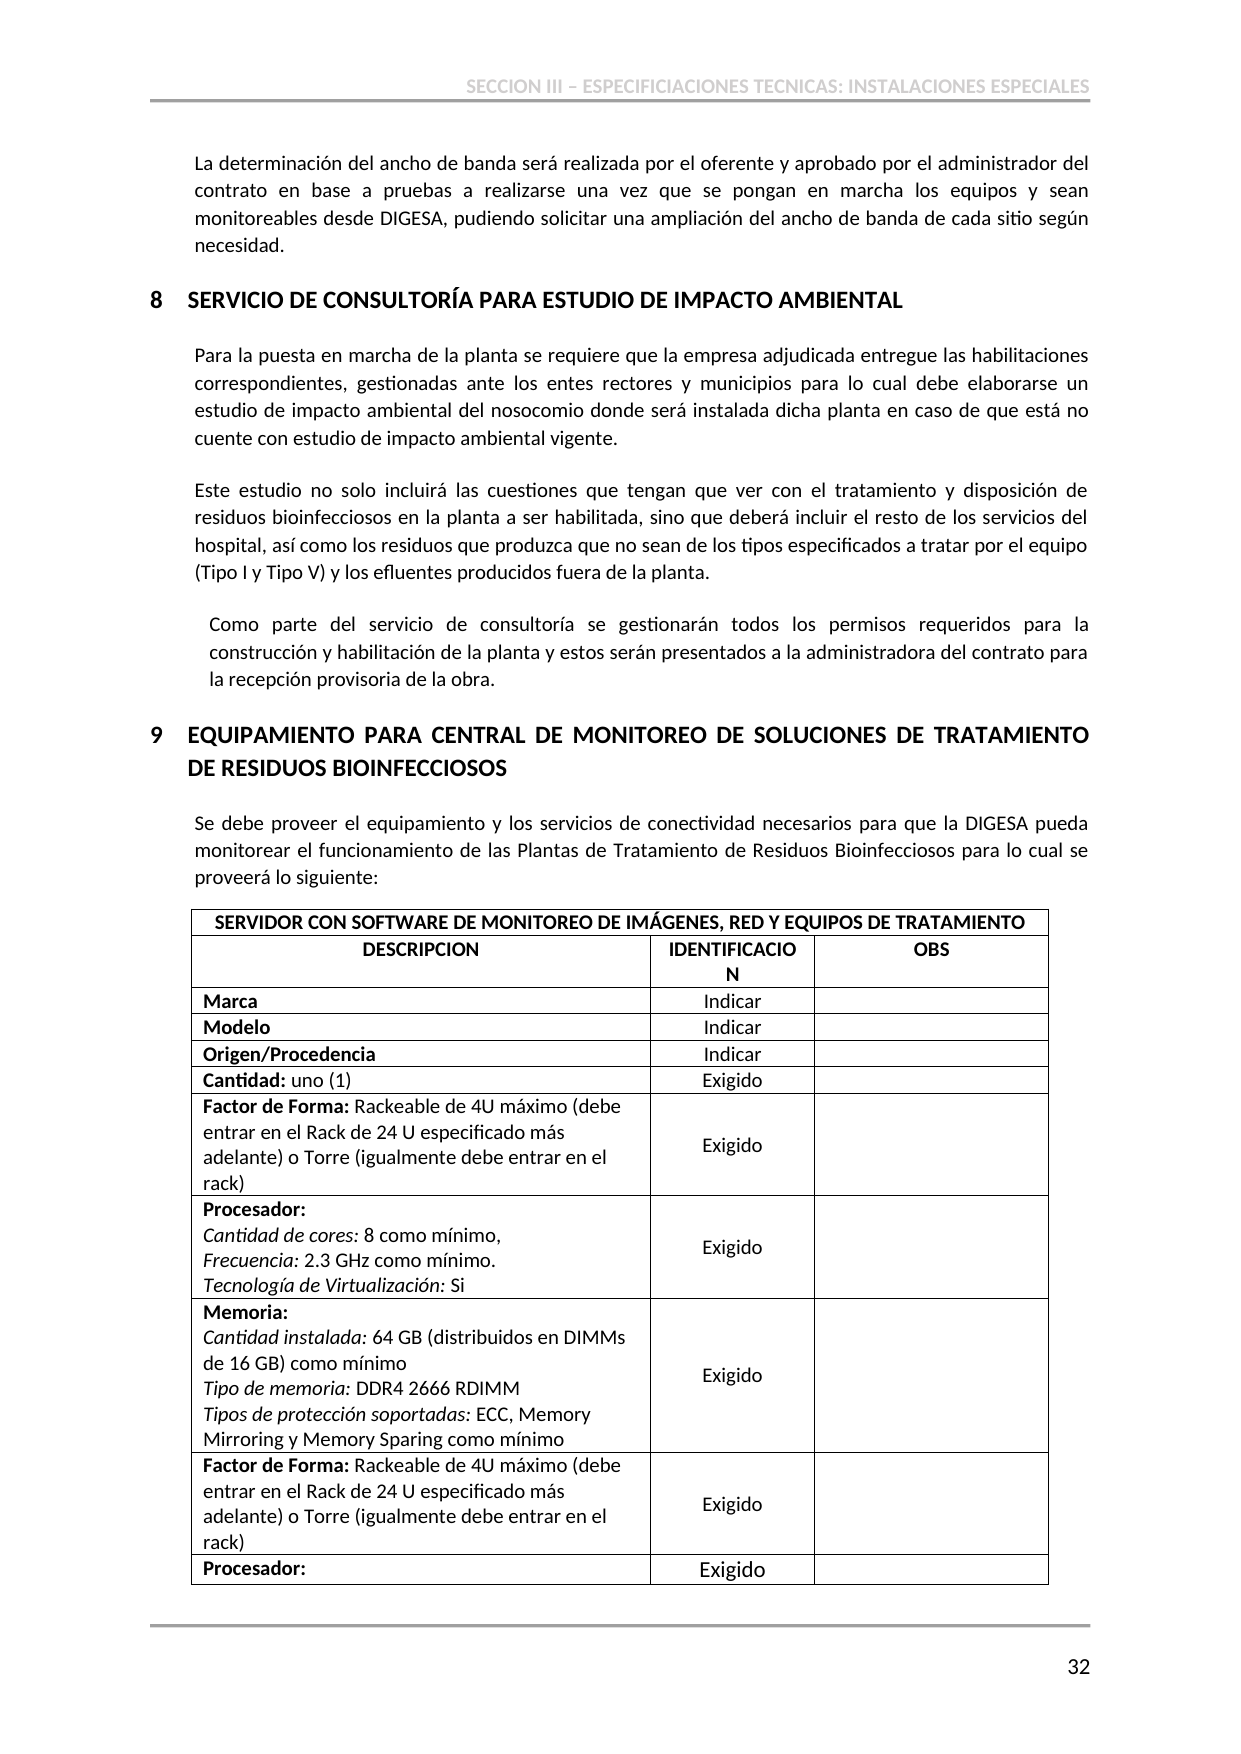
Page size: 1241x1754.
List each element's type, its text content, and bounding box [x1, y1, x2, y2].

table_cell [815, 1555, 1048, 1583]
text La determinación del ancho de banda será realizada por el oferente y aprobado por el administrador del contrato en base a pruebas a realizarse una vez que se pongan en marcha los equipos y sean monitoreables desde DIGESA, pudiendo solicitar una ampliación del ancho de banda de cada sitio según necesidad. [194, 150, 1090, 258]
table_cell Indicar [651, 988, 814, 1013]
table_cell Origen/Procedencia [192, 1041, 650, 1066]
table_cell Modelo [192, 1014, 650, 1040]
table_cell Exigido [651, 1067, 814, 1093]
table_cell [815, 1196, 1048, 1298]
table_cell Cantidad: uno (1) [192, 1067, 650, 1093]
table_cell Exigido [651, 1555, 814, 1583]
table_cell [815, 1041, 1048, 1066]
table_cell DESCRIPCION [192, 936, 650, 987]
table_cell [815, 988, 1048, 1013]
table_cell Factor de Forma: Rackeable de 4U máximo (debe entrar en el Rack de 24 U especificado más adelante) o Torre (igualmente debe entrar en el rack) [192, 1094, 650, 1195]
table_cell Exigido [651, 1094, 814, 1195]
text Se debe proveer el equipamiento y los servicios de conectividad necesarios para que la DIGESA pueda monitorear el funcionamiento de las Plantas de Tratamiento de Residuos Bioinfecciosos para lo cual se proveerá lo siguiente: [194, 810, 1090, 890]
table_cell Indicar [651, 1014, 814, 1040]
table_cell [815, 1067, 1048, 1093]
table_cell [192, 1555, 650, 1583]
table_cell Indicar [651, 1041, 814, 1066]
text Como parte del servicio de consultoría se gestionarán todos los permisos requeridos para la construcción y habilitación de la planta y estos serán presentados a la administradora del contrato para la recepción provisoria de la obra. [209, 612, 1090, 692]
table_header SERVIDOR CON SOFTWARE DE MONITOREO DE IMÁGENES, RED Y EQUIPOS DE TRATAMIENTO [192, 910, 1048, 935]
table_cell Procesador: Cantidad de cores: 8 como mínimo, Frecuencia: 2.3 GHz como mínimo. Tecnología de Virtualización: Si [192, 1196, 650, 1298]
table_cell IDENTIFICACION [651, 936, 814, 987]
table_cell Marca [192, 988, 650, 1013]
table_cell [815, 1014, 1048, 1040]
table_cell [815, 1094, 1048, 1195]
text Este estudio no solo incluirá las cuestiones que tengan que ver con el tratamiento y disposición de residuos bioinfecciosos en la planta a ser habilitada, sino que deberá incluir el resto de los servicios del hospital, así como los residuos que produzca que no sean de los tipos especificados a tratar por el equipo (Tipo I y Tipo V) y los efluentes producidos fuera de la planta. [194, 477, 1090, 585]
table_cell [815, 1299, 1048, 1452]
list SERVICIO DE CONSULTORÍA PARA ESTUDIO DE IMPACTO AMBIENTAL [150, 284, 1090, 315]
table_cell Exigido [651, 1453, 814, 1554]
table_cell Factor de Forma: Rackeable de 4U máximo (debe entrar en el Rack de 24 U especificado más adelante) o Torre (igualmente debe entrar en el rack) [192, 1453, 650, 1554]
table_cell [815, 1453, 1048, 1554]
table_cell Exigido [651, 1299, 814, 1452]
table_cell Exigido [651, 1196, 814, 1298]
list EQUIPAMIENTO PARA CENTRAL DE MONITOREO DE SOLUCIONES DE TRATAMIENTO DE RESIDUOS BIOINFECCIOSOS [150, 719, 1090, 782]
table_cell OBS [815, 936, 1048, 987]
text Para la puesta en marcha de la planta se requiere que la empresa adjudicada entregue las habilitaciones correspondientes, gestionadas ante los entes rectores y municipios para lo cual debe elaborarse un estudio de impacto ambiental del nosocomio donde será instalada dicha planta en caso de que está no cuente con estudio de impacto ambiental vigente. [194, 342, 1090, 450]
